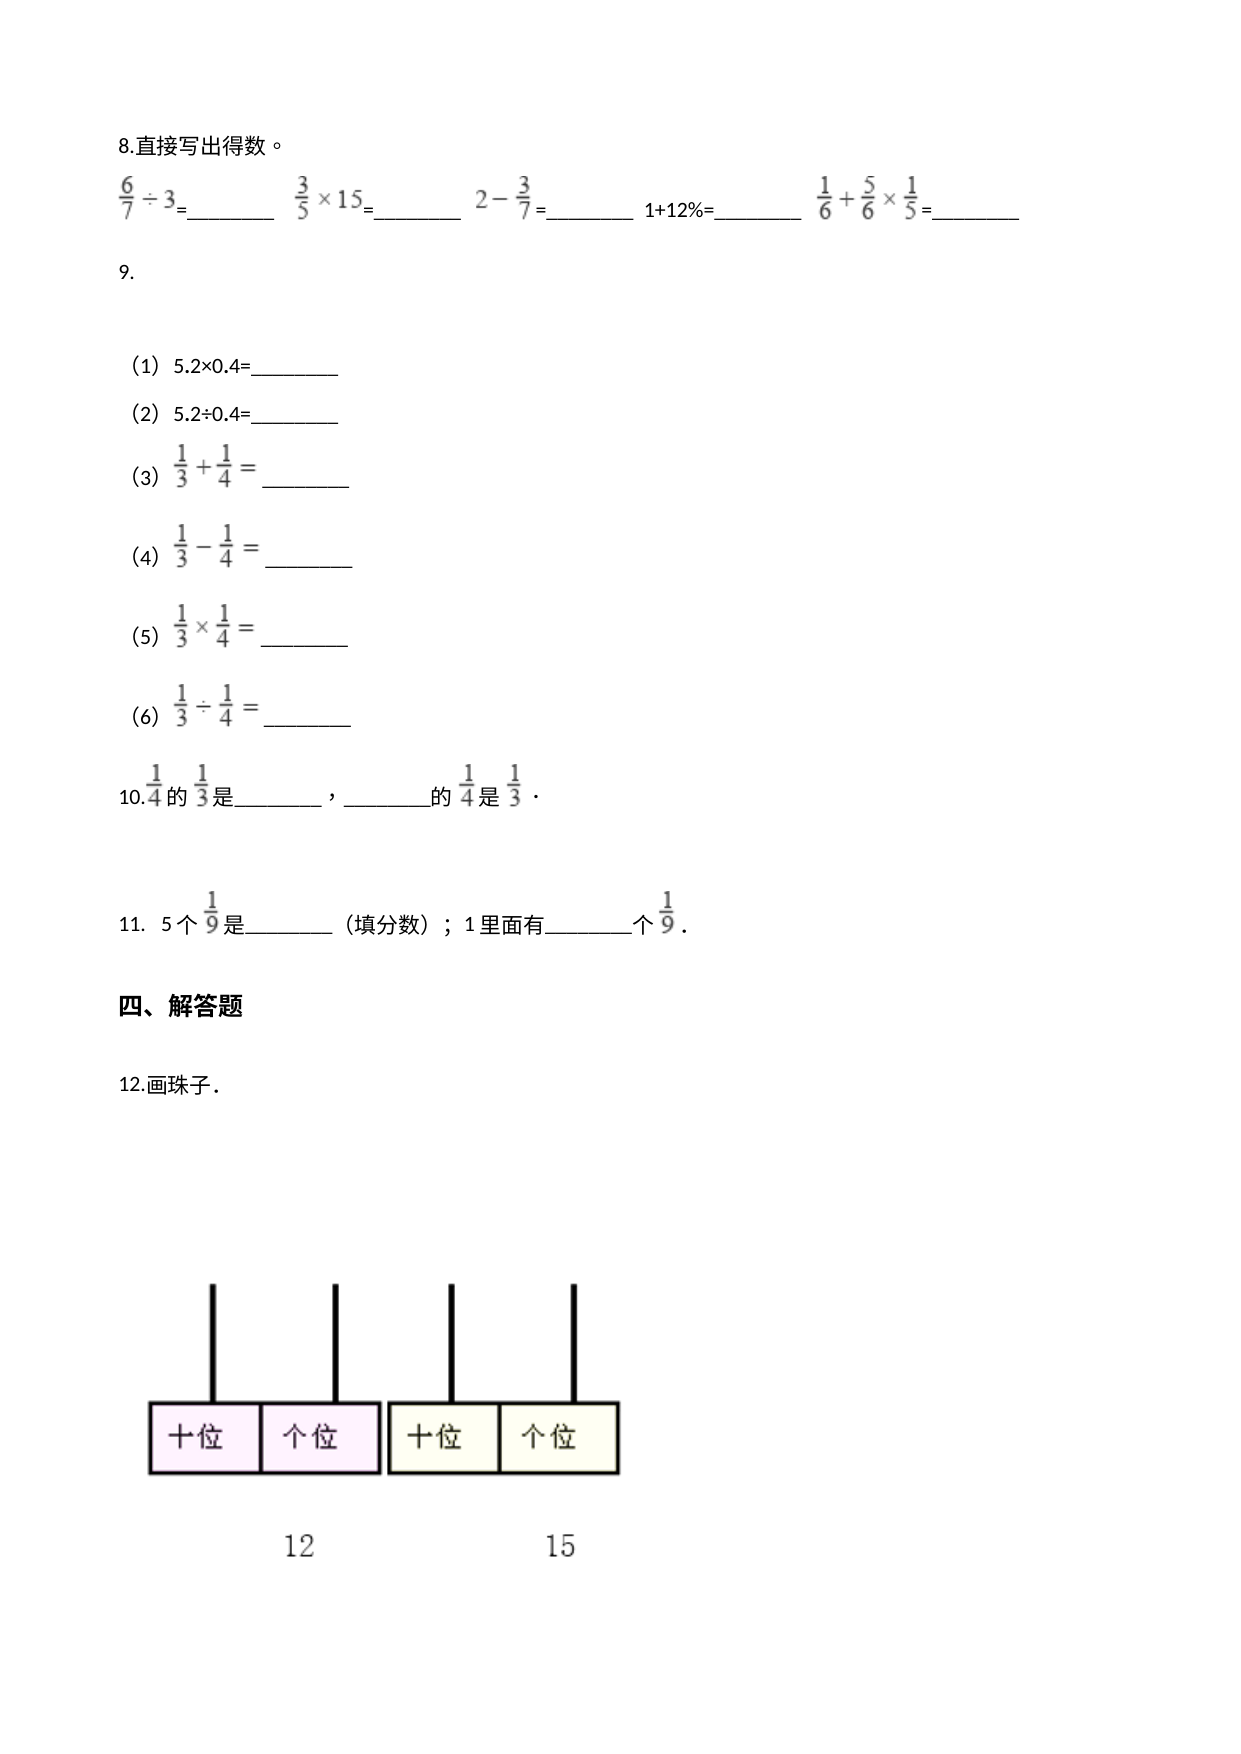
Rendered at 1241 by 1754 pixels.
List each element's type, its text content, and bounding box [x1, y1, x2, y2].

picture [145, 764, 167, 808]
text （5）________ [118, 604, 1122, 669]
text 11. 5个 是________（填分数）；1里面有________个 ． [118, 891, 1122, 956]
picture [658, 891, 679, 935]
picture [458, 764, 479, 808]
text （3）________ [118, 444, 1122, 509]
text 9. [118, 255, 1122, 336]
picture [476, 176, 536, 221]
text =________ =________ =________ 1+12%=________ =________ [118, 177, 1122, 242]
picture [173, 444, 263, 489]
text （6）________ [118, 684, 1122, 749]
picture [118, 1262, 676, 1582]
text 10.的 是________，________的 是 ． [118, 764, 1122, 878]
text （2）5.2÷0.4=________ [118, 397, 1122, 430]
picture [118, 176, 176, 221]
picture [203, 891, 224, 935]
text 8.直接写出得数。 [118, 129, 1122, 162]
text （1）5.2×0.4=________ [118, 350, 1122, 382]
picture [173, 524, 266, 569]
text 四、解答题 [118, 972, 1122, 1037]
picture [173, 604, 261, 649]
picture [193, 764, 213, 808]
picture [294, 176, 363, 221]
picture [506, 764, 525, 808]
text （4）________ [118, 524, 1122, 589]
picture [173, 684, 264, 728]
picture [816, 176, 922, 221]
